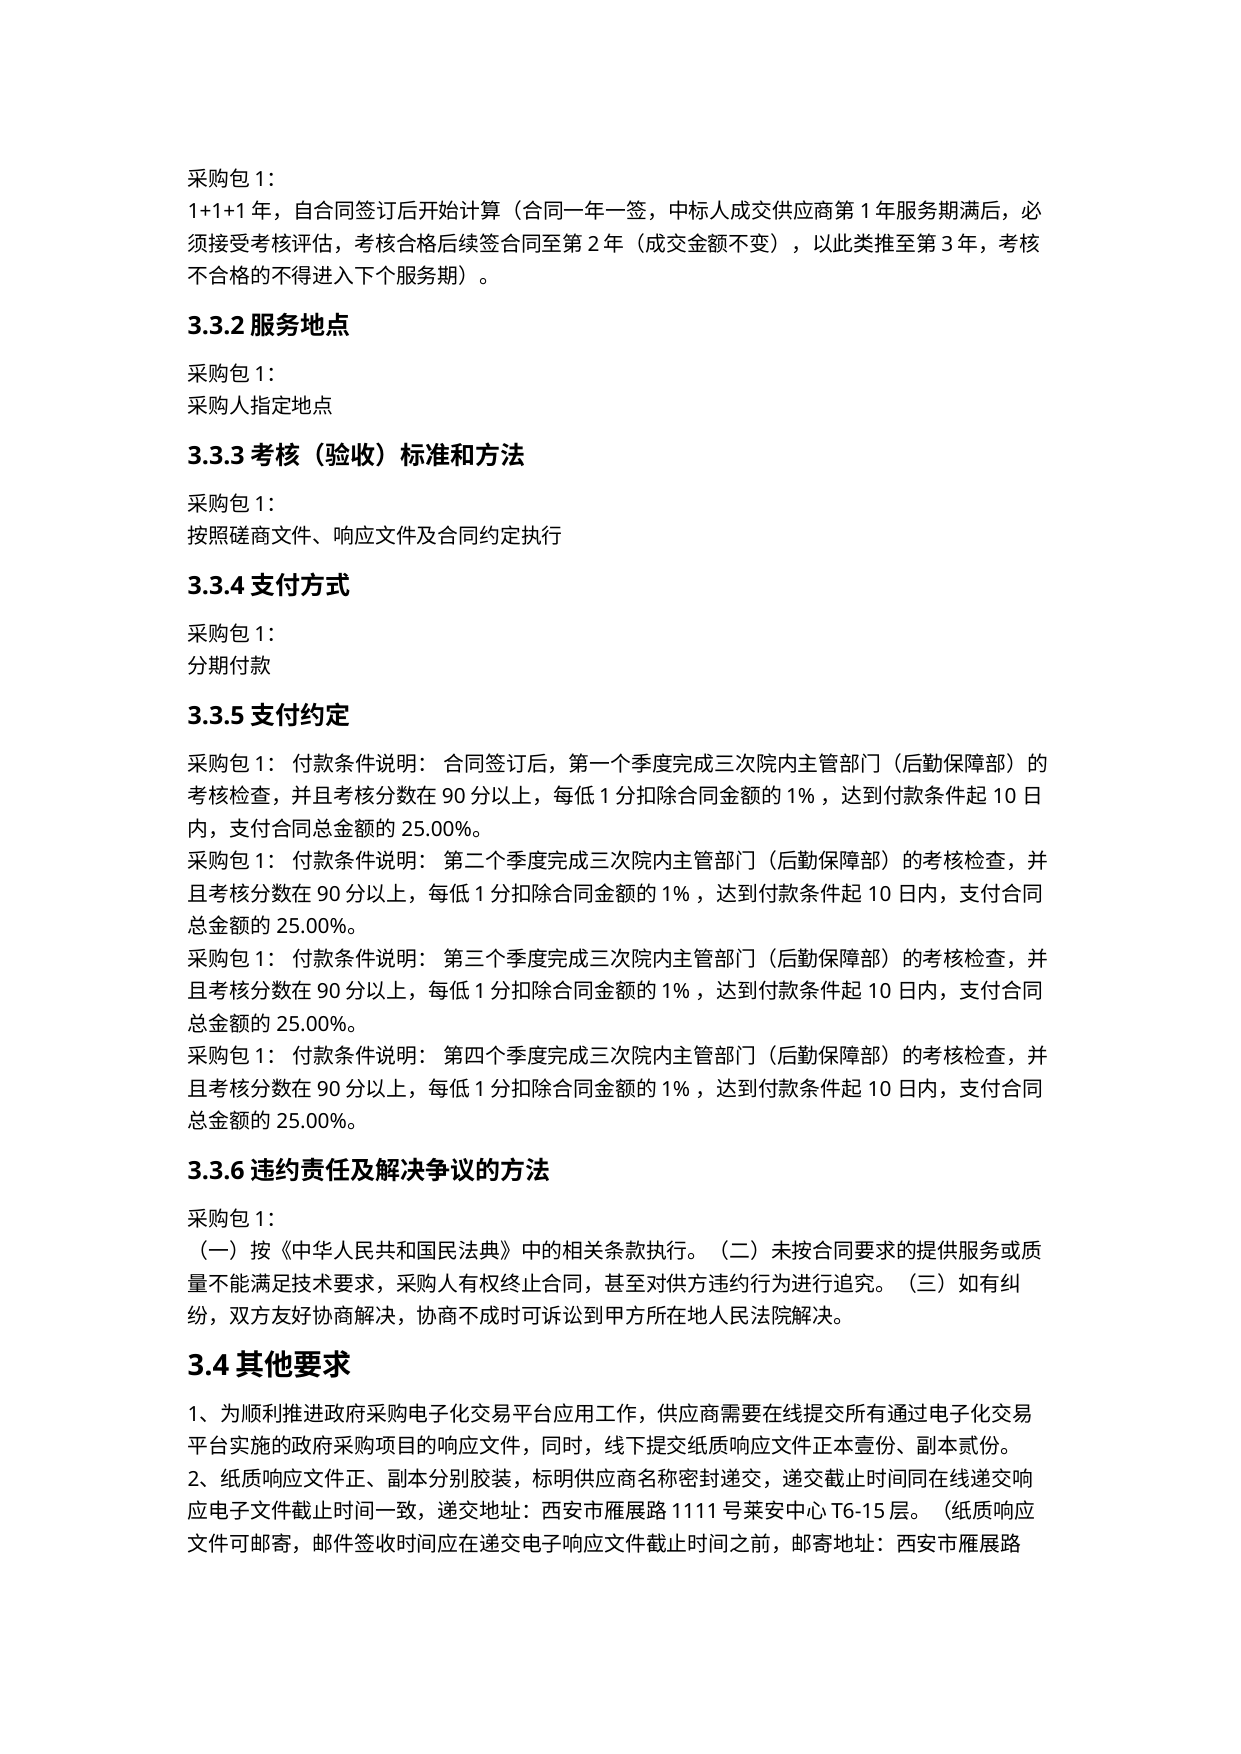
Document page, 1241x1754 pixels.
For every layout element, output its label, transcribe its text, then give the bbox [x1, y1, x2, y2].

text 1+1+1年，自合同签订后开始计算（合同一年一签，中标人成交供应商第1年服务期满后，必须接受考核评估，考核合格后续签合同至第2年（成交金额不变），以此类推至第3年，考核不合格的不得进入下个服务期）。 [187, 194, 1053, 292]
text 采购包1： [187, 617, 1053, 649]
text 采购包1： [187, 357, 1053, 389]
text 3.3.3考核（验收）标准和方法 [187, 422, 1053, 487]
text 3.3.5支付约定 [187, 682, 1053, 747]
text 分期付款 [187, 649, 1053, 682]
text 采购包1： [187, 162, 1053, 194]
text 采购包1： 付款条件说明： 合同签订后，第一个季度完成三次院内主管部门（后勤保障部）的考核检查，并且考核分数在90分以上，每低1分扣除合同金额的1% ，达到付款条件起 10 日内，支付合同总金额的 25.00%。 [187, 747, 1053, 844]
text 3.3.6违约责任及解决争议的方法 [187, 1137, 1053, 1202]
text 3.4其他要求 [187, 1332, 1053, 1397]
text 3.3.2服务地点 [187, 292, 1053, 357]
text 采购包1： [187, 487, 1053, 519]
text 采购包1： 付款条件说明： 第三个季度完成三次院内主管部门（后勤保障部）的考核检查，并且考核分数在90分以上，每低1分扣除合同金额的1% ，达到付款条件起 10 日内，支付合同总金额的 25.00%。 [187, 942, 1053, 1039]
text 按照磋商文件、响应文件及合同约定执行 [187, 519, 1053, 552]
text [187, 1397, 1053, 1559]
text 采购人指定地点 [187, 389, 1053, 422]
text （一）按《中华人民共和国民法典》中的相关条款执行。（二）未按合同要求的提供服务或质量不能满足技术要求，采购人有权终止合同，甚至对供方违约行为进行追究。（三）如有纠纷，双方友好协商解决，协商不成时可诉讼到甲方所在地人民法院解决。 [187, 1234, 1053, 1332]
text 采购包1： 付款条件说明： 第二个季度完成三次院内主管部门（后勤保障部）的考核检查，并且考核分数在90分以上，每低1分扣除合同金额的1% ，达到付款条件起 10 日内，支付合同总金额的 25.00%。 [187, 844, 1053, 942]
text 采购包1： 付款条件说明： 第四个季度完成三次院内主管部门（后勤保障部）的考核检查，并且考核分数在90分以上，每低1分扣除合同金额的1% ，达到付款条件起 10 日内，支付合同总金额的 25.00%。 [187, 1039, 1053, 1137]
text 3.3.4支付方式 [187, 552, 1053, 617]
text 采购包1： [187, 1202, 1053, 1234]
